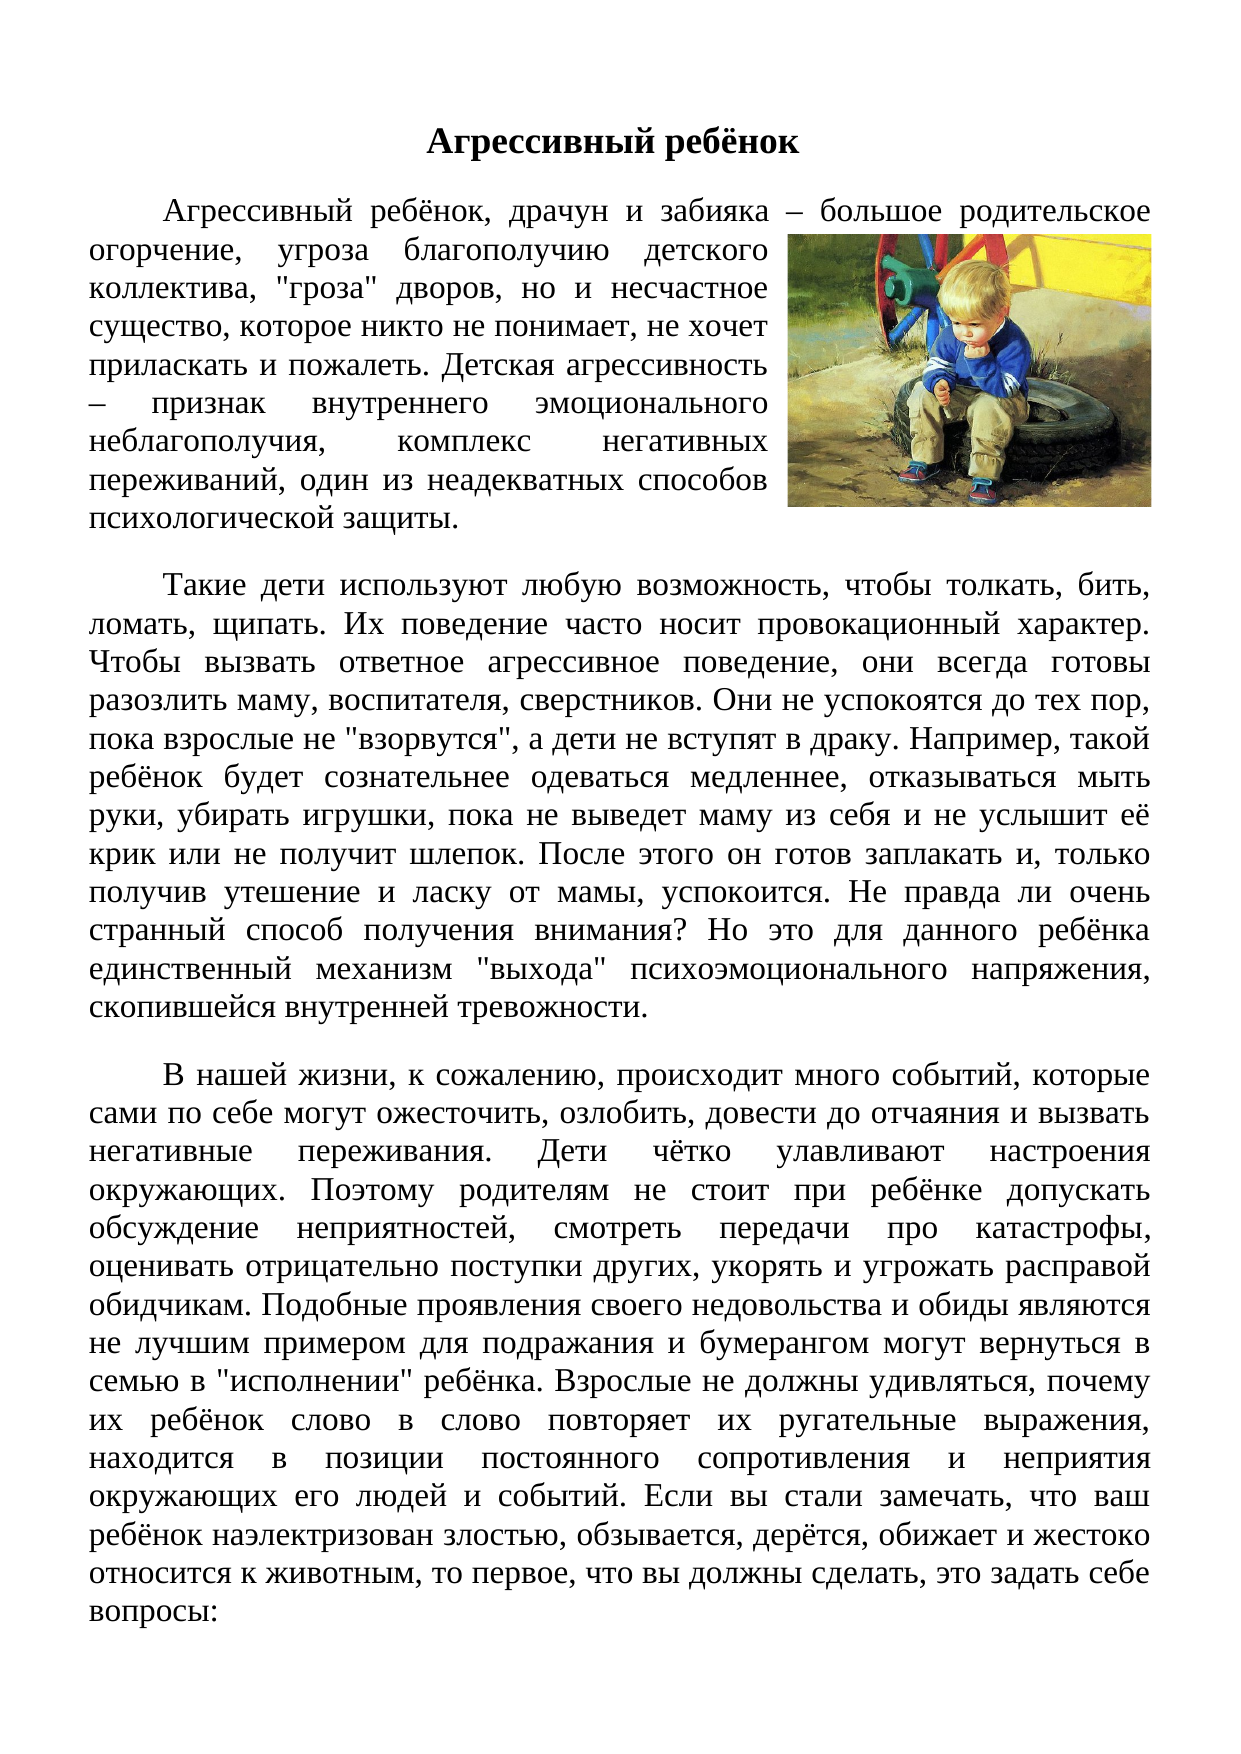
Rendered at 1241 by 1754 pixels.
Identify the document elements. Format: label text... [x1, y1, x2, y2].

picture [787, 234, 1152, 507]
text Такие дети используют любую возможность, чтобы толкать, бить, ломать, щипать. Их поведение часто носит провокационный характер. Чтобы вызвать ответное агрессивное поведение, они всегда готовы разозлить маму, воспитателя, сверстников. Они не успокоятся до тех пор, пока взрослые не "взорвутся", а дети не вступят в драку. Например, такой ребёнок будет сознательнее одеваться медленнее, отказываться мыть руки, убирать игрушки, пока не выведет маму из себя и не услышит её крик или не получит шлепок. После этого он готов заплакать и, только получив утешение и ласку от мамы, успокоится. Не правда ли очень странный способ получения внимания? Но это для данного ребёнка единственный механизм "выхода" психоэмоционального напряжения, скопившейся внутренней тревожности. [89, 564, 1152, 1024]
text В нашей жизни, к сожалению, происходит много событий, которые сами по себе могут ожесточить, озлобить, довести до отчаяния и вызвать негативные переживания. Дети чётко улавливают настроения окружающих. Поэтому родителям не стоит при ребёнке допускать обсуждение неприятностей, смотреть передачи про катастрофы, оценивать отрицательно поступки других, укорять и угрожать расправой обидчикам. Подобные проявления своего недовольства и обиды являются не лучшим примером для подражания и бумерангом могут вернуться в семью в "исполнении" ребёнка. Взрослые не должны удивляться, почему их ребёнок слово в слово повторяет их ругательные выражения, находится в позиции постоянного сопротивления и неприятия окружающих его людей и событий. Если вы стали замечать, что ваш ребёнок наэлектризован злостью, обзывается, дерётся, обижает и жестоко относится к животным, то первое, что вы должны сделать, это задать себе вопросы: [89, 1054, 1152, 1629]
text Агрессивный ребёнок [89, 118, 1152, 161]
